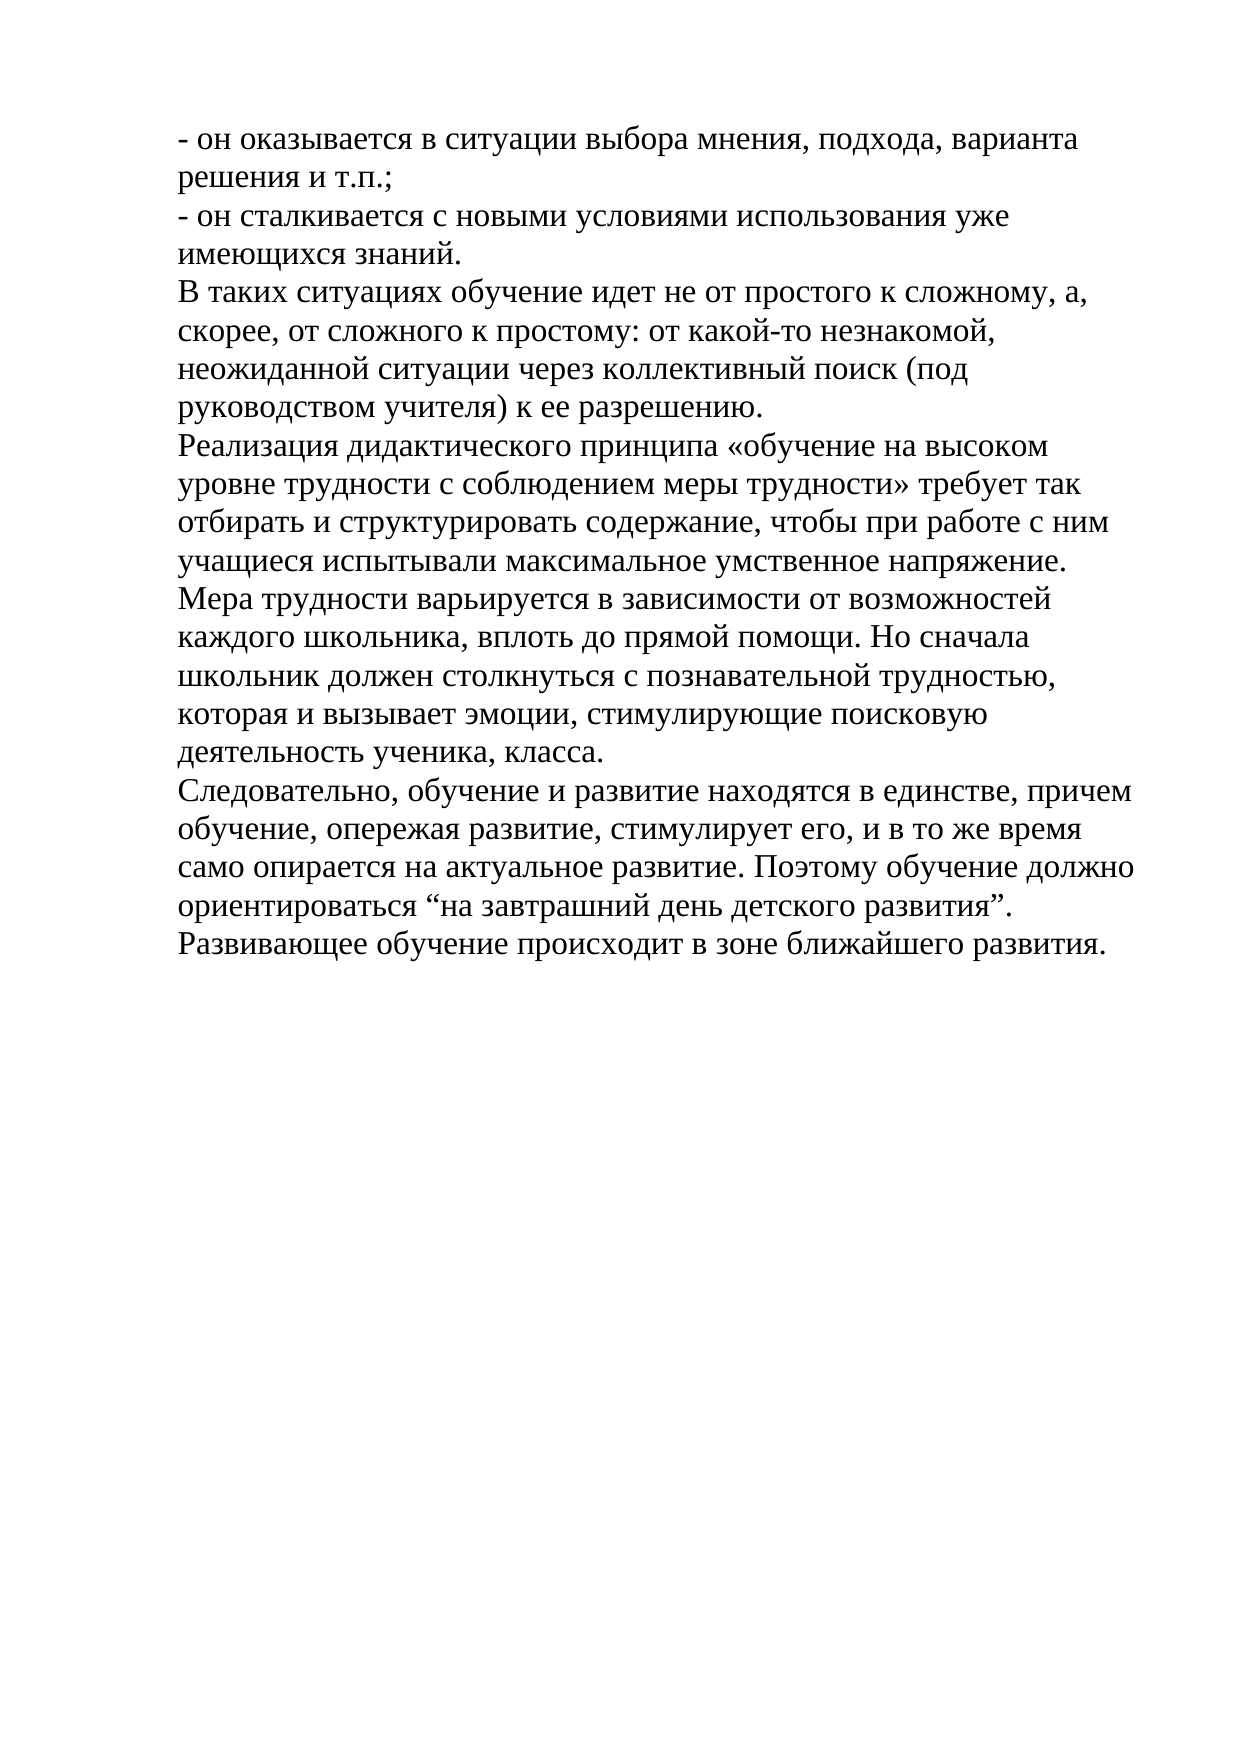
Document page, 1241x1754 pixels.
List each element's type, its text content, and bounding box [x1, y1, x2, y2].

text В таких ситуациях обучение идет не от простого к сложному, а, скорее, от сложного к простому: от какой-то незнакомой, неожиданной ситуации через коллективный поиск (под руководством учителя) к ее разрешению. [177, 271, 1152, 425]
text - он сталкивается с новыми условиями использования уже имеющихся знаний. [177, 195, 1152, 271]
text Развивающее обучение происходит в зоне ближайшего развития. [177, 923, 1152, 961]
text Реализация дидактического принципа «обучение на высоком уровне трудности с соблюдением меры трудности» требует так отбирать и структурировать содержание, чтобы при работе с ним учащиеся испытывали максимальное умственное напряжение. Мера трудности варьируется в зависимости от возможностей каждого школьника, вплоть до прямой помощи. Но сначала школьник должен столкнуться с познавательной трудностью, которая и вызывает эмоции, стимулирующие поисковую деятельность ученика, класса. [177, 425, 1152, 770]
text Следовательно, обучение и развитие находятся в единстве, причем обучение, опережая развитие, стимулирует его, и в то же время само опирается на актуальное развитие. Поэтому обучение должно ориентироваться “на завтрашний день детского развития”. [177, 770, 1152, 923]
text - он оказывается в ситуации выбора мнения, подхода, варианта решения и т.п.; [177, 118, 1152, 195]
